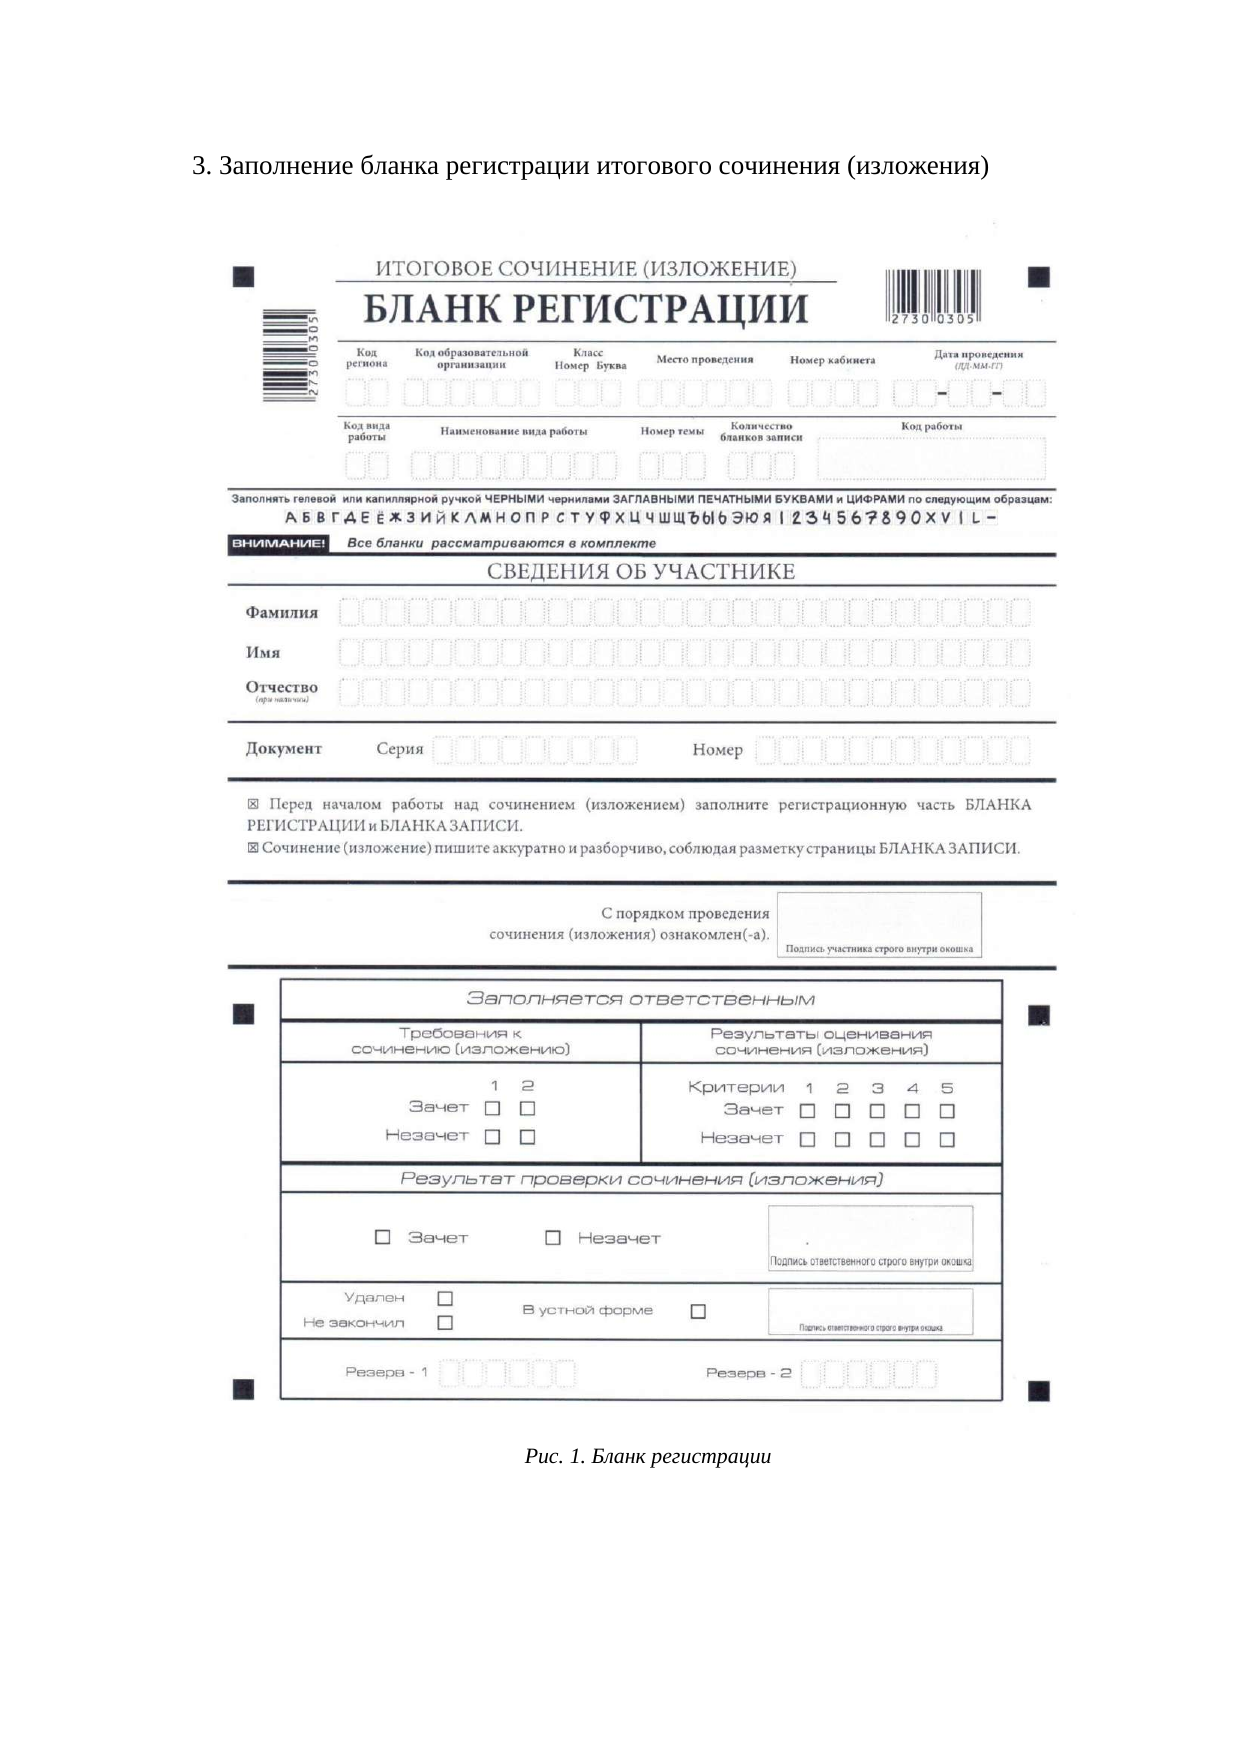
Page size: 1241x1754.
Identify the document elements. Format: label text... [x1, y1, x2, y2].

text 3. Заполнение бланка регистрации итогового сочинения (изложения) [192, 152, 1104, 180]
picture [218, 218, 1079, 1446]
text Рис. 1. Бланк регистрации [192, 1446, 1104, 1468]
